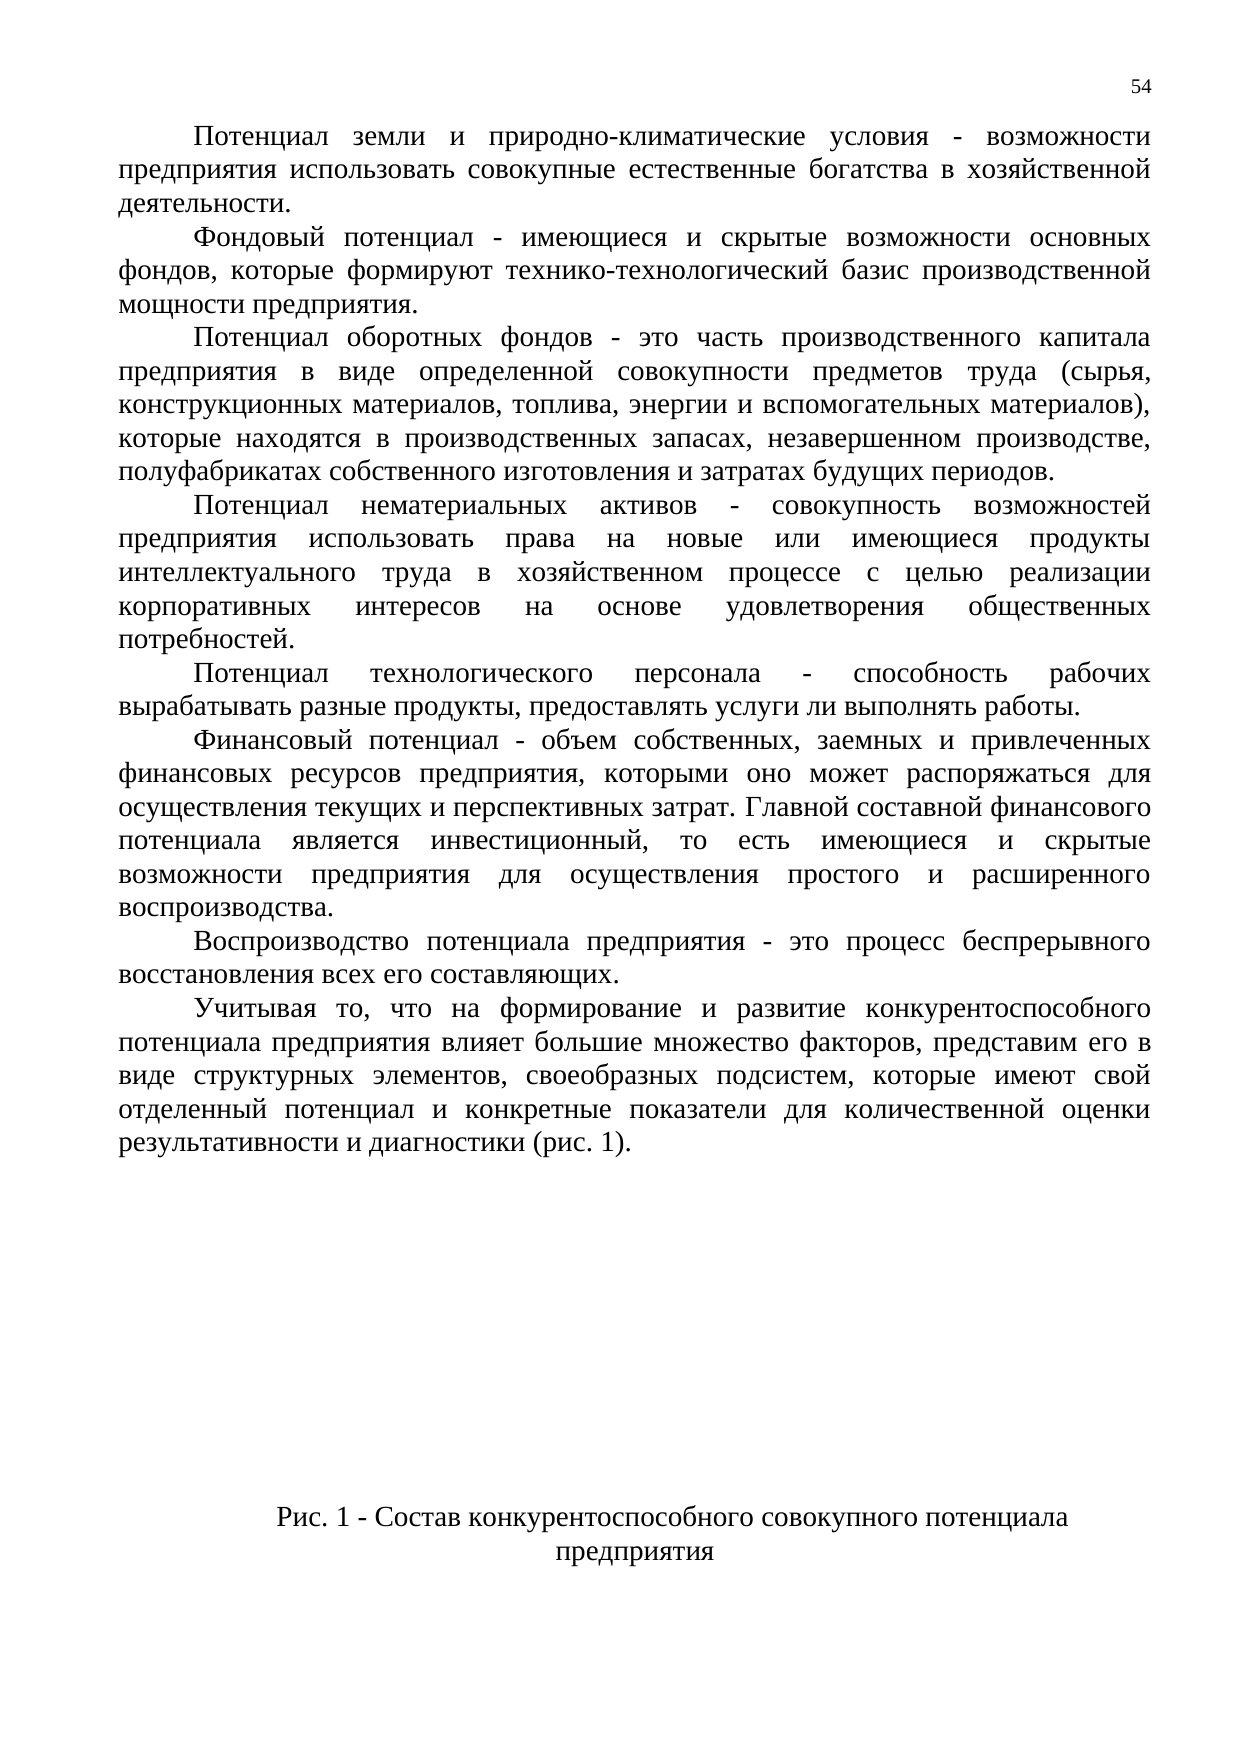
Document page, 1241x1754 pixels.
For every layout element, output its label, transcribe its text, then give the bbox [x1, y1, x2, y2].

text Потенциал оборотных фондов - это часть производственного капитала предприятия в виде определенной совокупности предметов труда (сырья, конструкционных материалов, топлива, энергии и вспомогательных материалов), которые находятся в производственных запасах, незавершенном производстве, полуфабрикатах собственного изготовления и затратах будущих периодов. [118, 319, 1152, 487]
text Финансовый потенциал - объем собственных, заемных и привлеченных финансовых ресурсов предприятия, которыми оно может распоряжаться для осуществления текущих и перспективных затрат. Главной составной финансового потенциала является инвестиционный, то есть имеющиеся и скрытые возможности предприятия для осуществления простого и расширенного воспроизводства. [118, 722, 1152, 923]
text Учитывая то, что на формирование и развитие конкурентоспособного потенциала предприятия влияет большие множество факторов, представим его в виде структурных элементов, своеобразных подсистем, которые имеют свой отделенный потенциал и конкретные показатели для количественной оценки результативности и диагностики (рис. 1). [118, 990, 1152, 1158]
text Потенциал нематериальных активов - совокупность возможностей предприятия использовать права на новые или имеющиеся продукты интеллектуального труда в хозяйственном процессе с целью реализации корпоративных интересов на основе удовлетворения общественных потребностей. [118, 487, 1152, 655]
text Потенциал технологического персонала - способность рабочих вырабатывать разные продукты, предоставлять услуги ли выполнять работы. [118, 655, 1152, 722]
text Потенциал земли и природно-климатические условия - возможности предприятия использовать совокупные естественные богатства в хозяйственной деятельности. [118, 118, 1152, 219]
text Воспроизводство потенциала предприятия - это процесс беспрерывного восстановления всех его составляющих. [118, 923, 1152, 990]
text Рис. 1 - Состав конкурентоспособного совокупного потенциала предприятия [118, 1499, 1152, 1566]
text Фондовый потенциал - имеющиеся и скрытые возможности основных фондов, которые формируют технико-технологический базис производственной мощности предприятия. [118, 219, 1152, 319]
